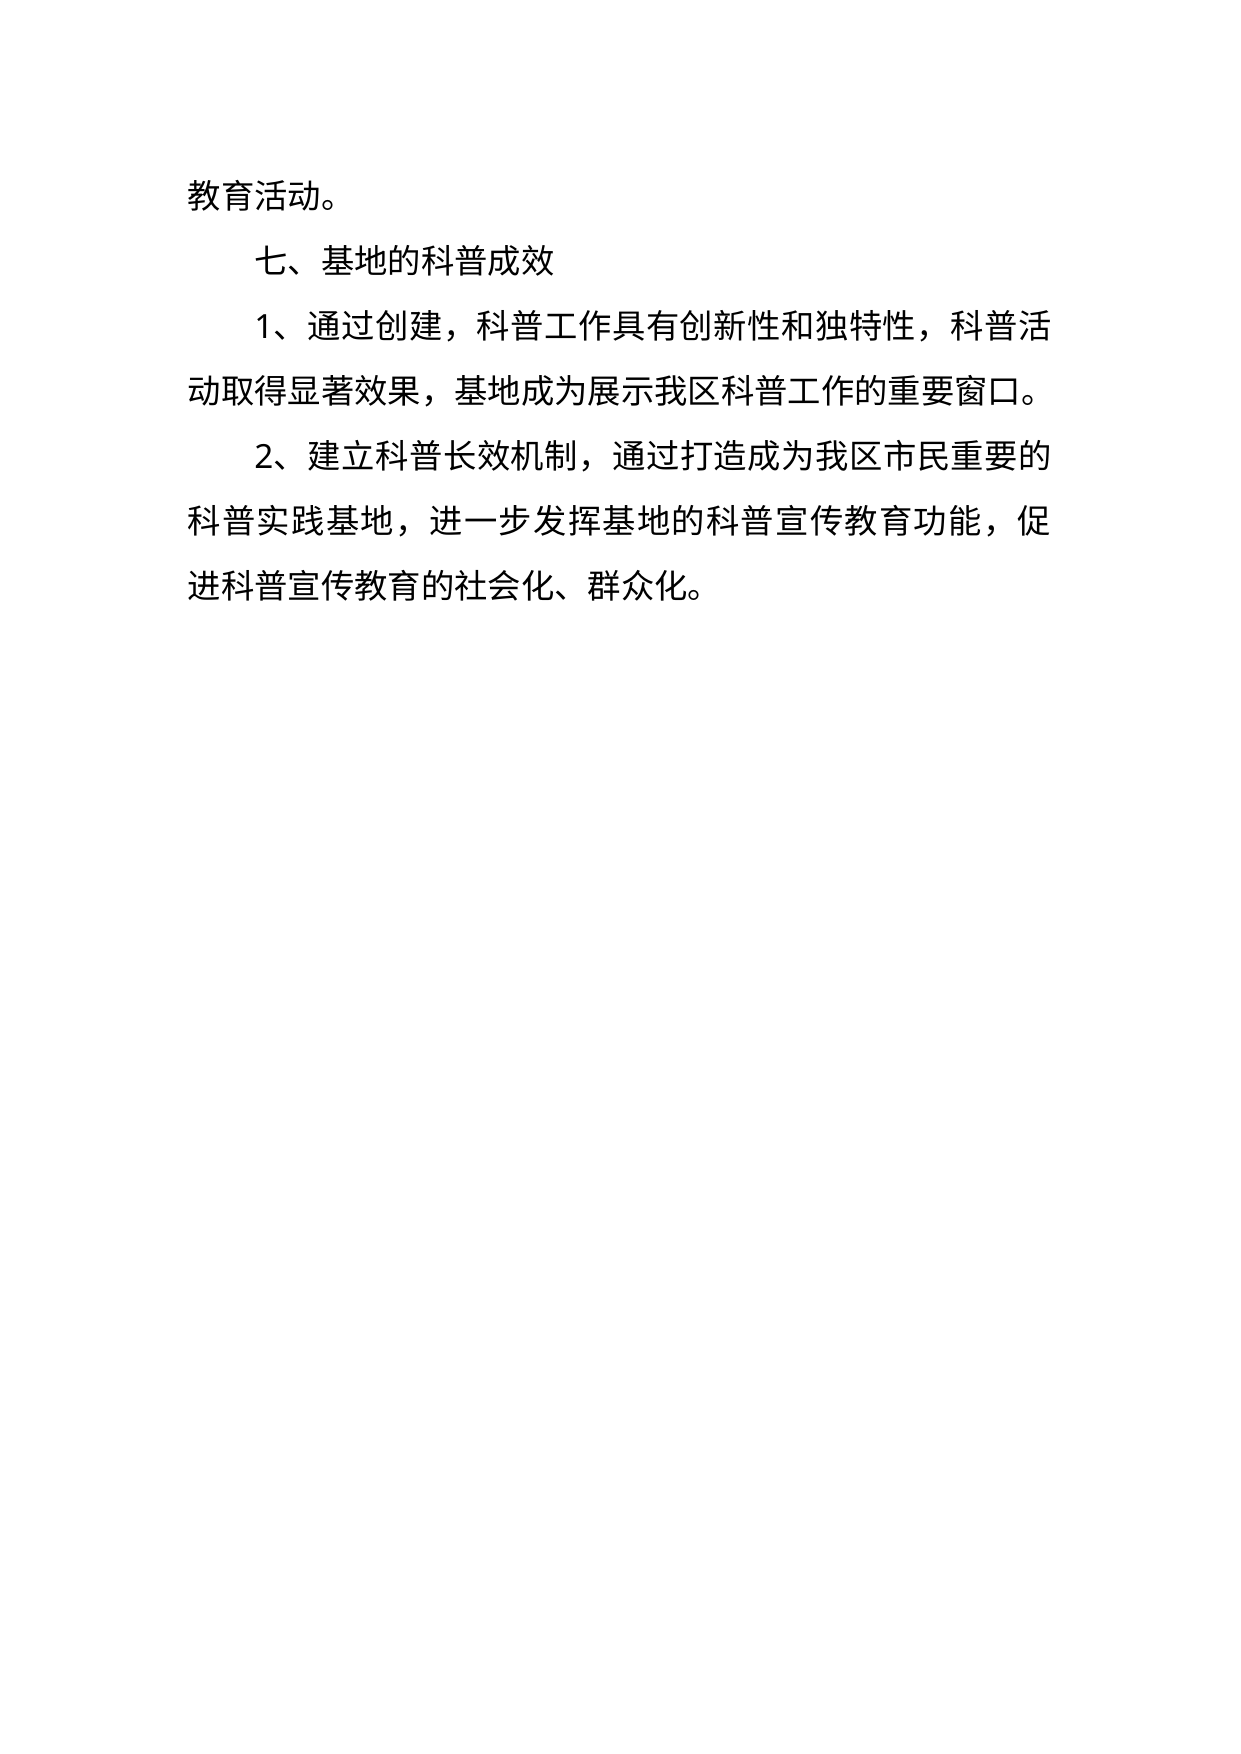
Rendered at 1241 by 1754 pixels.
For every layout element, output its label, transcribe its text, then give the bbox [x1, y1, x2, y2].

text 1、通过创建，科普工作具有创新性和独特性，科普活动取得显著效果，基地成为展示我区科普工作的重要窗口。 [187, 292, 1053, 422]
text 七、基地的科普成效 [187, 227, 1053, 292]
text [187, 162, 1053, 227]
text 2、建立科普长效机制，通过打造成为我区市民重要的科普实践基地，进一步发挥基地的科普宣传教育功能，促进科普宣传教育的社会化、群众化。 [187, 422, 1053, 617]
